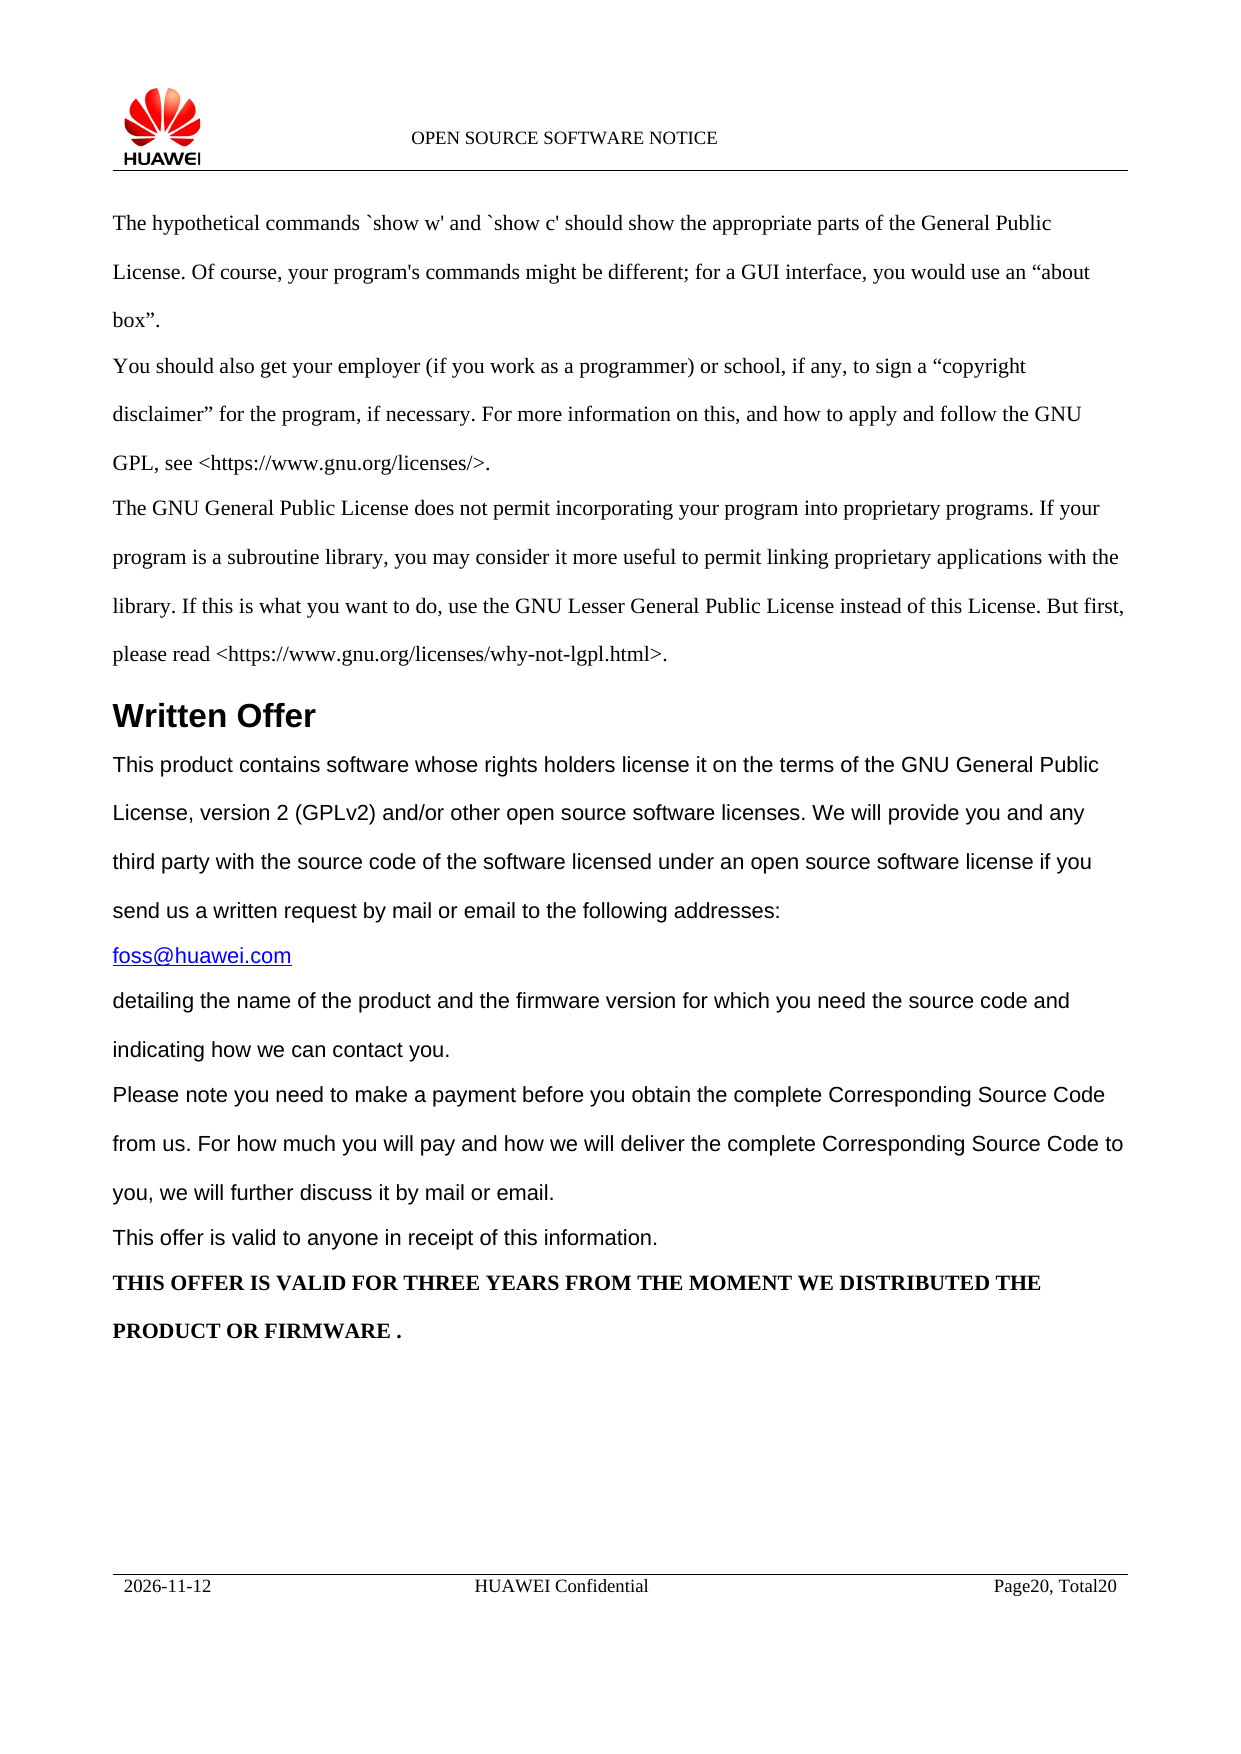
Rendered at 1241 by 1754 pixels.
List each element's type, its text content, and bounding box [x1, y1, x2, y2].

text You should also get your employer (if you work as a programmer) or school, if any, to sign a “copyright disclaimer” for the program, if necessary. For more information on this, and how to apply and follow the GNU GPL, see <https://www.gnu.org/licenses/>. [112, 349, 1128, 479]
text Written Offer [112, 683, 1128, 748]
text foss@huawei.com [112, 939, 1128, 972]
text The GNU General Public License does not permit incorporating your program into proprietary programs. If your program is a subroutine library, you may consider it more useful to permit linking proprietary applications with the library. If this is what you want to do, use the GNU Lesser General Public License instead of this License. But first, please read <https://www.gnu.org/licenses/why-not-lgpl.html>. [112, 492, 1128, 670]
picture [124, 88, 201, 165]
text This offer is valid for three years from the moment we distributed the product or firmware . [112, 1266, 1128, 1347]
text detailing the name of the product and the firmware version for which you need the source code and indicating how we can contact you. [112, 984, 1128, 1066]
text Please note you need to make a payment before you obtain the complete Corresponding Source Code from us. For how much you will pay and how we will deliver the complete Corresponding Source Code to you, we will further discuss it by mail or email. [112, 1078, 1128, 1208]
text This product contains software whose rights holders license it on the terms of the GNU General Public License, version 2 (GPLv2) and/or other open source software licenses. We will provide you and any third party with the source code of the software licensed under an open source software license if you send us a written request by mail or email to the following addresses: [112, 748, 1128, 927]
text This offer is valid to anyone in receipt of this information. [112, 1221, 1128, 1253]
text The hypothetical commands `show w' and `show c' should show the appropriate parts of the General Public License. Of course, your program's commands might be different; for a GUI interface, you would use an “about box”. [112, 206, 1128, 336]
